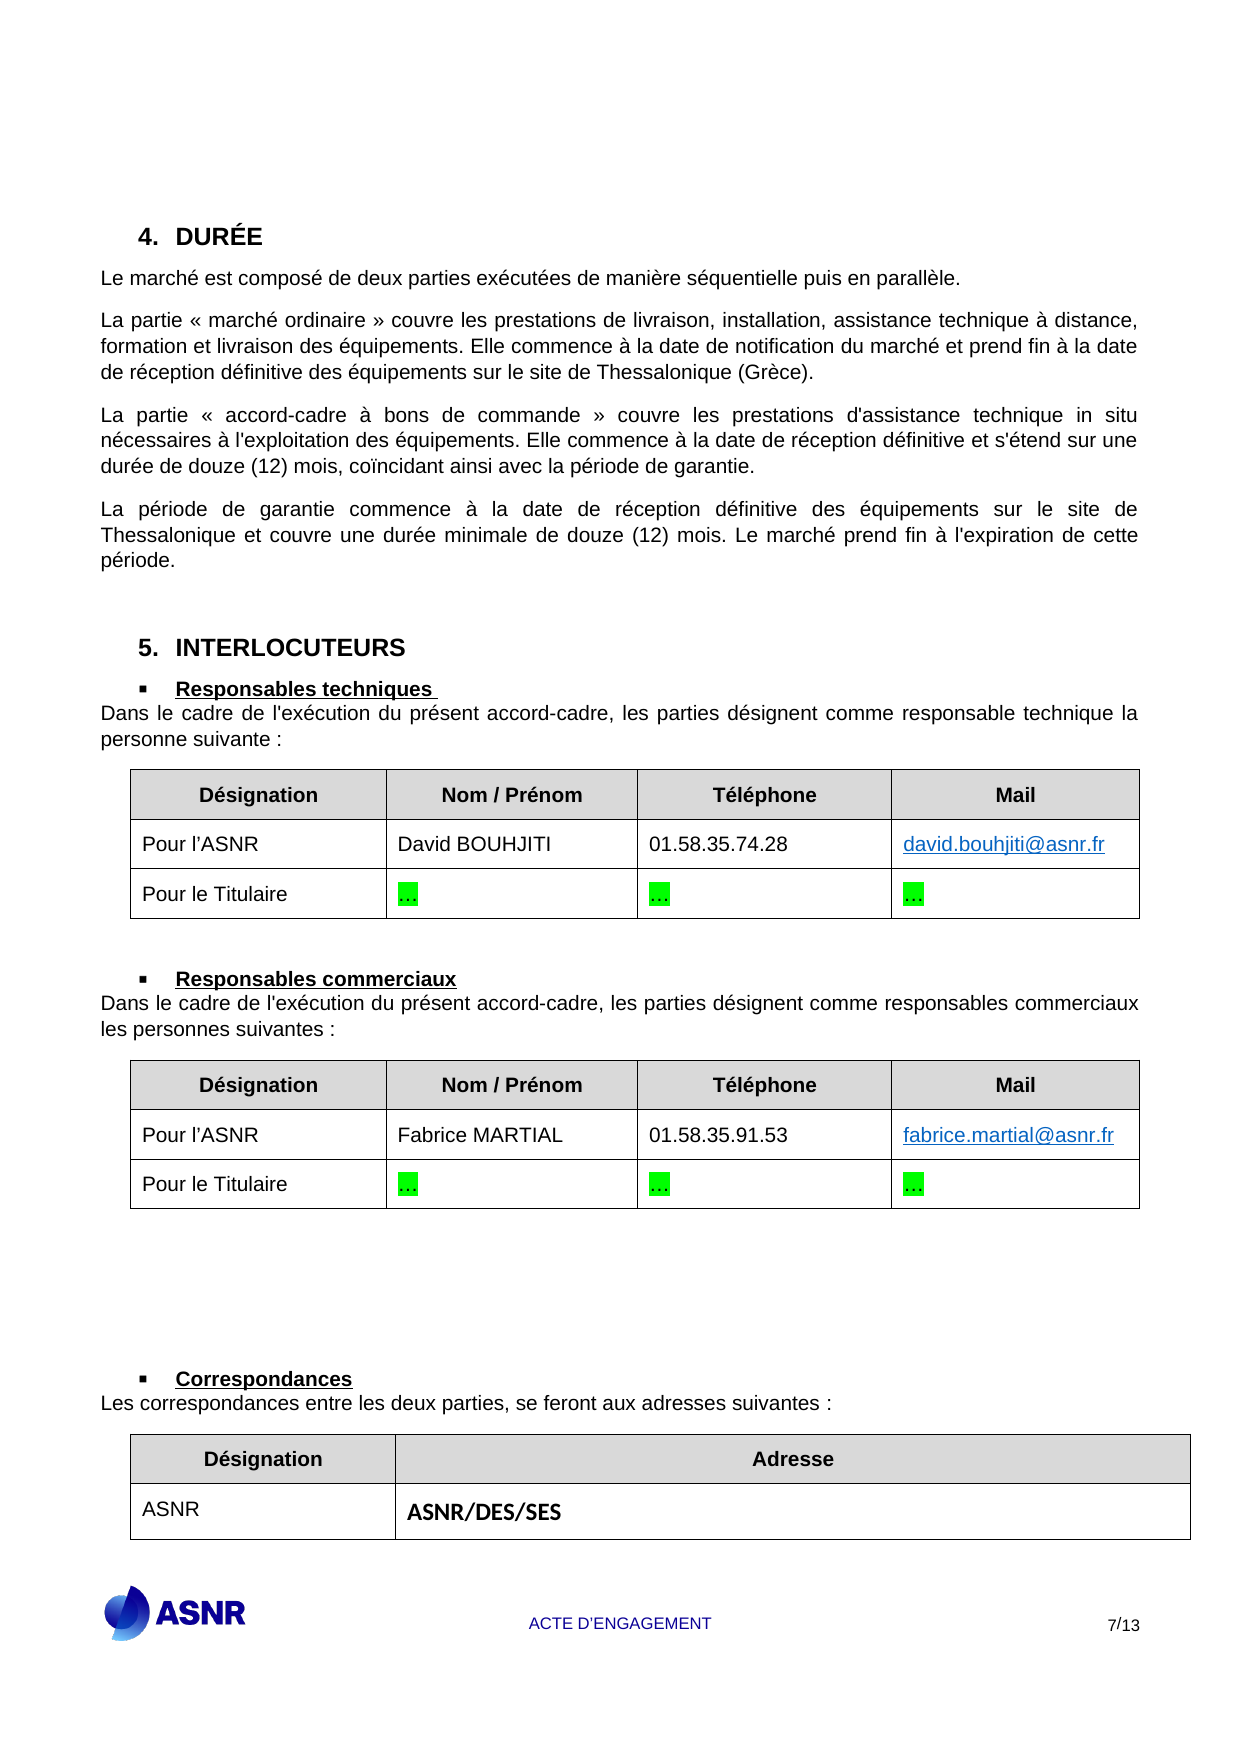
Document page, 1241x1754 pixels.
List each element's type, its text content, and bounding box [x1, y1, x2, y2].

table_cell ASNR/DES/SES [396, 1484, 1190, 1539]
list Responsables techniques [138, 677, 1140, 701]
text Dans le cadre de l'exécution du présent accord-cadre, les parties désignent comme responsable technique la personne suivante : [100, 701, 1140, 751]
table_header Adresse [396, 1435, 1190, 1483]
text La période de garantie commence à la date de réception définitive des équipements sur le site de Thessalonique et couvre une durée minimale de douze (12) mois. Le marché prend fin à l'expiration de cette période. [100, 497, 1140, 572]
table_header Désignation [131, 1061, 386, 1109]
table_cell … [638, 869, 891, 918]
table_header Mail [892, 1061, 1139, 1109]
table_header Désignation [131, 1435, 395, 1483]
table_cell David BOUHJITI [387, 820, 637, 868]
text Dans le cadre de l'exécution du présent accord-cadre, les parties désignent comme responsables commerciaux les personnes suivantes : [100, 991, 1140, 1041]
table_header Nom / Prénom [387, 770, 637, 819]
table_header Téléphone [638, 770, 891, 819]
text La partie « marché ordinaire » couvre les prestations de livraison, installation, assistance technique à distance, formation et livraison des équipements. Elle commence à la date de notification du marché et prend fin à la date de réception définitive des équipements sur le site de Thessalonique (Grèce). [100, 308, 1140, 384]
table_cell Pour l’ASNR [131, 1110, 386, 1158]
table_cell Fabrice MARTIAL [387, 1110, 637, 1158]
table_header Désignation [131, 770, 386, 819]
table_cell 01.58.35.91.53 [638, 1110, 891, 1158]
subtitle Durée [138, 222, 1140, 251]
picture [102, 1583, 249, 1642]
text Les correspondances entre les deux parties, se feront aux adresses suivantes : [100, 1391, 1140, 1415]
table_cell Pour le Titulaire [131, 1160, 386, 1208]
table_cell … [387, 869, 637, 918]
list Responsables commerciaux [138, 967, 1140, 991]
subtitle interlocuteurs [138, 633, 1140, 662]
table_cell david.bouhjiti@asnr.fr [892, 820, 1139, 868]
table_header Mail [892, 770, 1139, 819]
table_cell ASNR [131, 1484, 395, 1539]
table_cell Pour le Titulaire [131, 869, 386, 918]
table_header Nom / Prénom [387, 1061, 637, 1109]
table_cell … [387, 1160, 637, 1208]
table_cell … [892, 1160, 1139, 1208]
list Correspondances [138, 1367, 1140, 1391]
table_cell Pour l’ASNR [131, 820, 386, 868]
table_cell fabrice.martial@asnr.fr [892, 1110, 1139, 1158]
text Le marché est composé de deux parties exécutées de manière séquentielle puis en parallèle. [100, 266, 1140, 290]
text La partie « accord-cadre à bons de commande » couvre les prestations d'assistance technique in situ nécessaires à l'exploitation des équipements. Elle commence à la date de réception définitive et s'étend sur une durée de douze (12) mois, coïncidant ainsi avec la période de garantie. [100, 402, 1140, 478]
table_cell 01.58.35.74.28 [638, 820, 891, 868]
table_cell … [892, 869, 1139, 918]
table_header Téléphone [638, 1061, 891, 1109]
table_cell … [638, 1160, 891, 1208]
